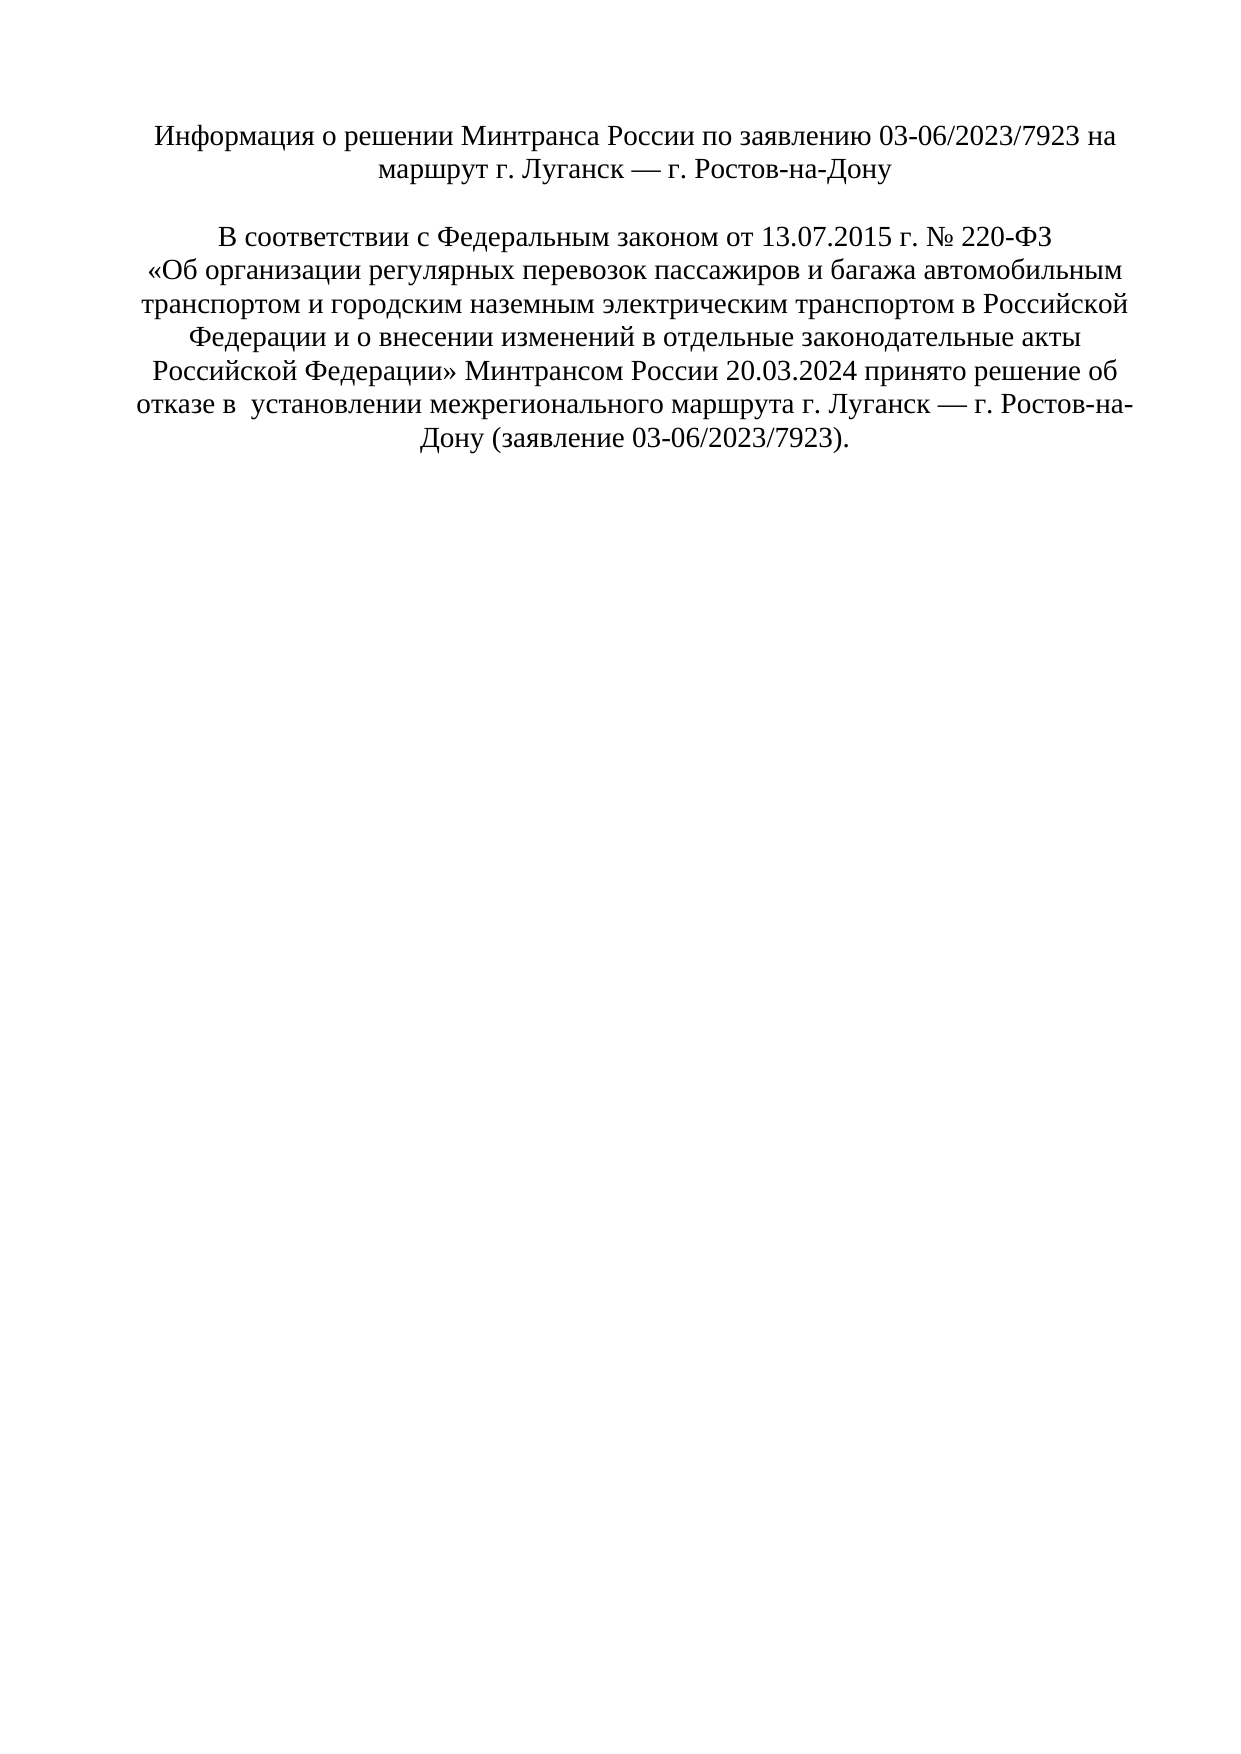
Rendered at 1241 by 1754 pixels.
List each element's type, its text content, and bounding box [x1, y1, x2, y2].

text Информация о решении Минтранса России по заявлению 03-06/2023/7923 на маршрут г. Луганск — г. Ростов-на-Дону [118, 118, 1152, 185]
text В соответствии с Федеральным законом от 13.07.2015 г. № 220-ФЗ «Об организации регулярных перевозок пассажиров и багажа автомобильным транспортом и городским наземным электрическим транспортом в Российской Федерации и о внесении изменений в отдельные законодательные акты Российской Федерации» Минтрансом России 20.03.2024 принято решение об отказе в установлении межрегионального маршрута г. Луганск — г. Ростов-на-Дону (заявление 03-06/2023/7923). [118, 219, 1152, 453]
